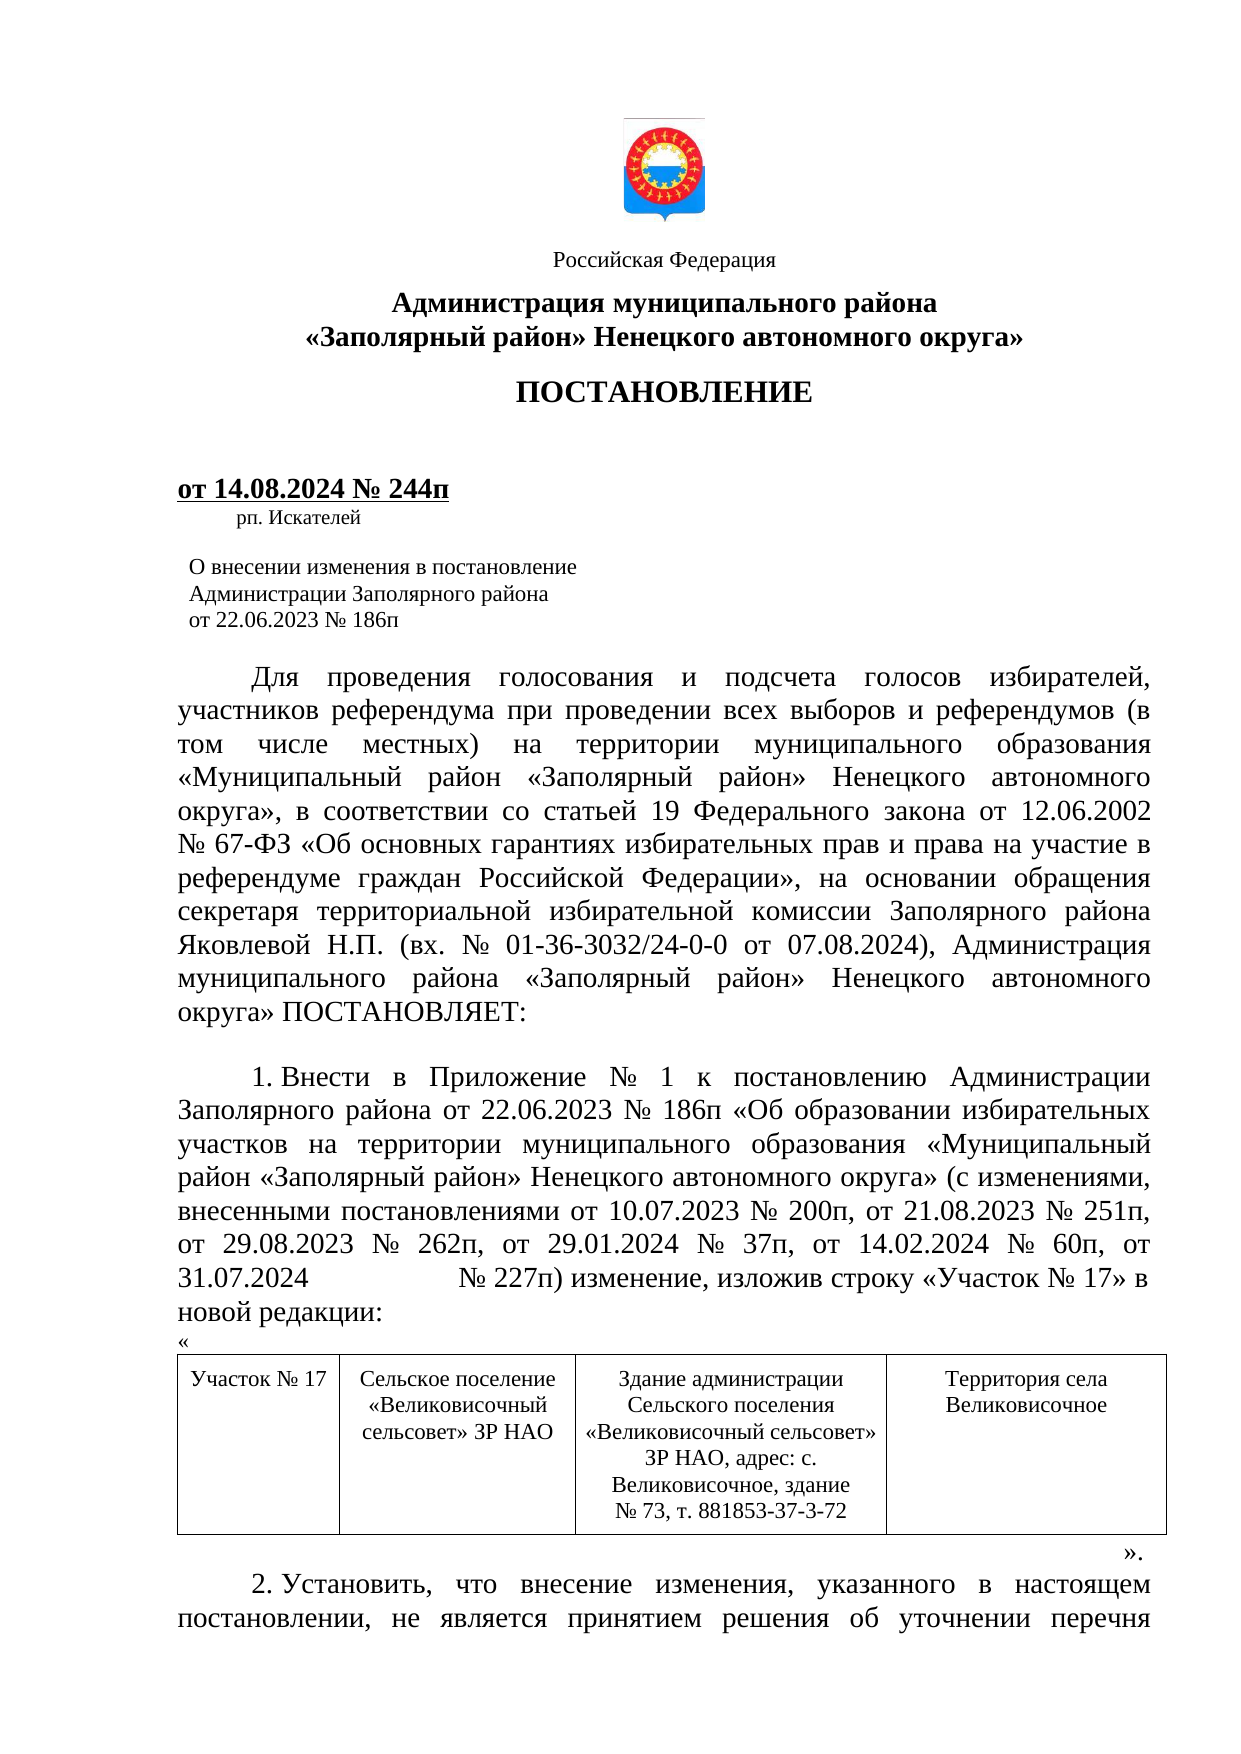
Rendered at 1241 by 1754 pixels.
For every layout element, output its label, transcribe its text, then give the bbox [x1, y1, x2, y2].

text ПОСТАНОВЛЕНИЕ [177, 373, 1152, 409]
picture [623, 118, 705, 222]
text «Заполярный район» Ненецкого автономного округа» [177, 319, 1152, 352]
text Администрация муниципального района [177, 285, 1152, 319]
table_header Территория села Великовисочное [887, 1355, 1166, 1534]
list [177, 1566, 1152, 1633]
table_header Здание администрации Сельского поселения «Великовисочный сельсовет» ЗР НАО, адрес: с. Великовисочное, здание № 73, т. 881853-37-3-72 [576, 1355, 886, 1534]
text от 14.08.2024 № 244п [177, 472, 1152, 505]
list Внести в Приложение № 1 к постановлению Администрации Заполярного района от 22.06.2023 № 186п «Об образовании избирательных участков на территории муниципального образования «Муниципальный район «Заполярный район» Ненецкого автономного округа» (с изменениями, внесенными постановлениями от 10.07.2023 № 200п, от 21.08.2023 № 251п, от 29.08.2023 № 262п, от 29.01.2024 № 37п, от 14.02.2024 № 60п, от 31.07.2024 № 227п) изменение, изложив строку «Участок № 17» в новой редакции: [177, 1059, 1152, 1327]
text ». [177, 1535, 1152, 1566]
text « [177, 1327, 1152, 1353]
text Российская Федерация [177, 246, 1152, 273]
text рп. Искателей [236, 505, 1152, 529]
table_header Участок № 17 [178, 1355, 339, 1534]
text Для проведения голосования и подсчета голосов избирателей, участников референдума при проведении всех выборов и референдумов (в том числе местных) на территории муниципального образования «Муниципальный район «Заполярный район» Ненецкого автономного округа», в соответствии со статьей 19 Федерального закона от 12.06.2002 № 67-ФЗ «Об основных гарантиях избирательных прав и права на участие в референдуме граждан Российской Федерации», на основании обращения секретаря территориальной избирательной комиссии Заполярного района Яковлевой Н.П. (вх. № 01-36-3032/24-0-0 от 07.08.2024), Администрация муниципального района «Заполярный район» Ненецкого автономного округа» ПОСТАНОВЛЯЕТ: [177, 659, 1152, 1028]
table_header Сельское поселение «Великовисочный сельсовет» ЗР НАО [340, 1355, 575, 1534]
table_header О внесении изменения в постановление Администрации Заполярного района от 22.06.2023 № 186п [177, 553, 650, 659]
